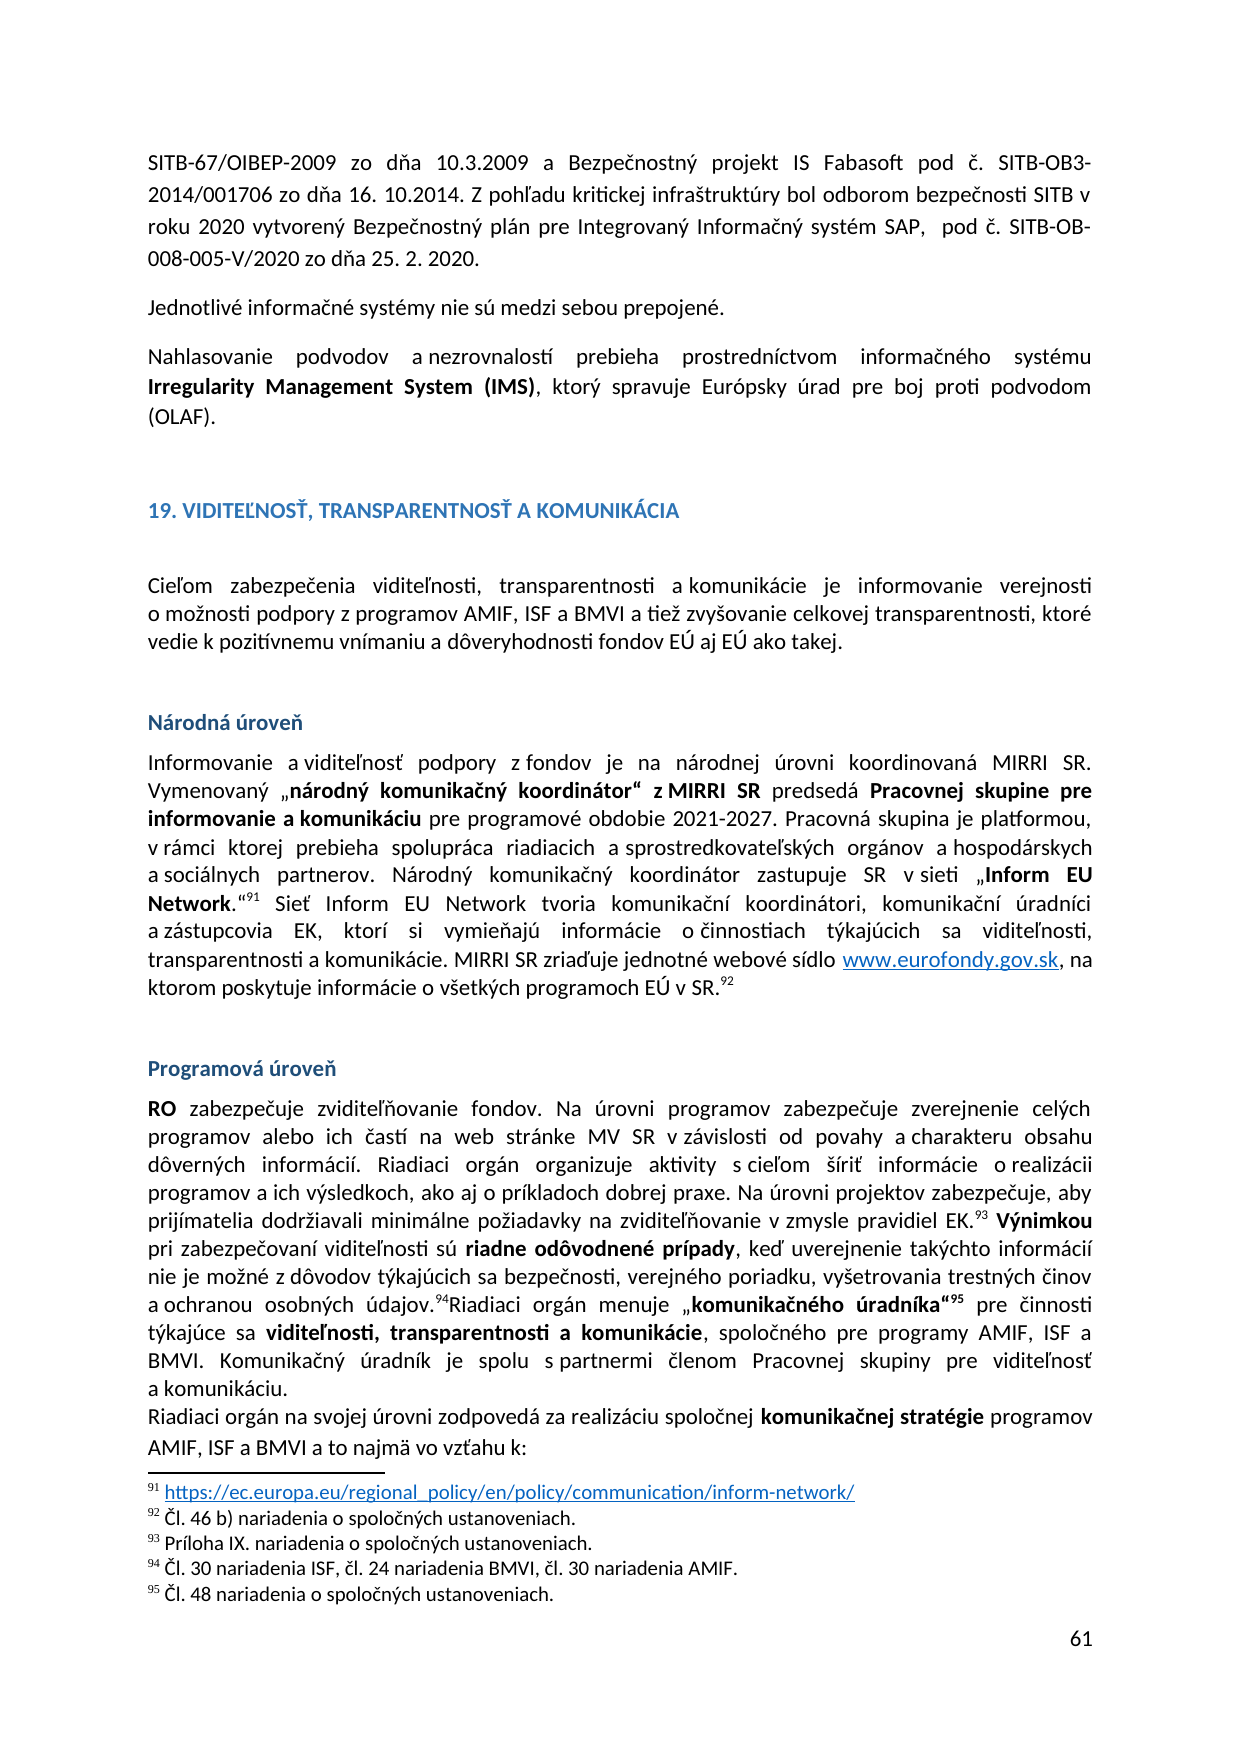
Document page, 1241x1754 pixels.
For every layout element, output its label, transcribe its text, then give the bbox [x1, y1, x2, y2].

text Cieľom zabezpečenia viditeľnosti, transparentnosti a komunikácie je informovanie verejnosti o možnosti podpory z programov AMIF, ISF a BMVI a tiež zvyšovanie celkovej transparentnosti, ktoré vedie k pozitívnemu vnímaniu a dôveryhodnosti fondov EÚ aj EÚ ako takej. [148, 571, 1093, 655]
text Informovanie a viditeľnosť podpory z fondov je na národnej úrovni koordinovaná MIRRI SR. Vymenovaný „národný komunikačný koordinátor“ z MIRRI SR predsedá Pracovnej skupine pre informovanie a komunikáciu pre programové obdobie 2021-2027. Pracovná skupina je platformou, v rámci ktorej prebieha spolupráca riadiacich a sprostredkovateľských orgánov a hospodárskych a sociálnych partnerov. Národný komunikačný koordinátor zastupuje SR v sieti „Inform EU Network.“ Sieť Inform EU Network tvoria komunikační koordinátori, komunikační úradníci a zástupcovia EK, ktorí si vymieňajú informácie o činnostiach týkajúcich sa viditeľnosti, transparentnosti a komunikácie. MIRRI SR zriaďuje jednotné webové sídlo www.eurofondy.gov.sk, na ktorom poskytuje informácie o všetkých programoch EÚ v SR. [148, 748, 1093, 1001]
text RO zabezpečuje zviditeľňovanie fondov. Na úrovni programov zabezpečuje zverejnenie celých programov alebo ich častí na web stránke MV SR v závislosti od povahy a charakteru obsahu dôverných informácií. Riadiaci orgán organizuje aktivity s cieľom šíriť informácie o realizácii programov a ich výsledkoch, ako aj o príkladoch dobrej praxe. Na úrovni projektov zabezpečuje, aby prijímatelia dodržiavali minimálne požiadavky na zviditeľňovanie v zmysle pravidiel EK. Výnimkou pri zabezpečovaní viditeľnosti sú riadne odôvodnené prípady, keď uverejnenie takýchto informácií nie je možné z dôvodov týkajúcich sa bezpečnosti, verejného poriadku, vyšetrovania trestných činov a ochranou osobných údajov.Riadiaci orgán menuje „komunikačného úradníka“ pre činnosti týkajúce sa viditeľnosti, transparentnosti a komunikácie, spoločného pre programy AMIF, ISF a BMVI. Komunikačný úradník je spolu s partnermi členom Pracovnej skupiny pre viditeľnosť a komunikáciu. [148, 1094, 1093, 1402]
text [148, 148, 1093, 272]
text Jednotlivé informačné systémy nie sú medzi sebou prepojené. [148, 293, 1093, 321]
text Programová úroveň [148, 1054, 1093, 1082]
text Národná úroveň [148, 708, 1093, 736]
subtitle 19. Viditeľnosť, transparentnosť a komunikácia [148, 496, 1093, 524]
text Riadiaci orgán na svojej úrovni zodpovedá za realizáciu spoločnej komunikačnej stratégie programov AMIF, ISF a BMVI a to najmä vo vzťahu k: [148, 1402, 1093, 1461]
text Nahlasovanie podvodov a nezrovnalostí prebieha prostredníctvom informačného systému Irregularity Management System (IMS), ktorý spravuje Európsky úrad pre boj proti podvodom (OLAF). [148, 342, 1093, 430]
